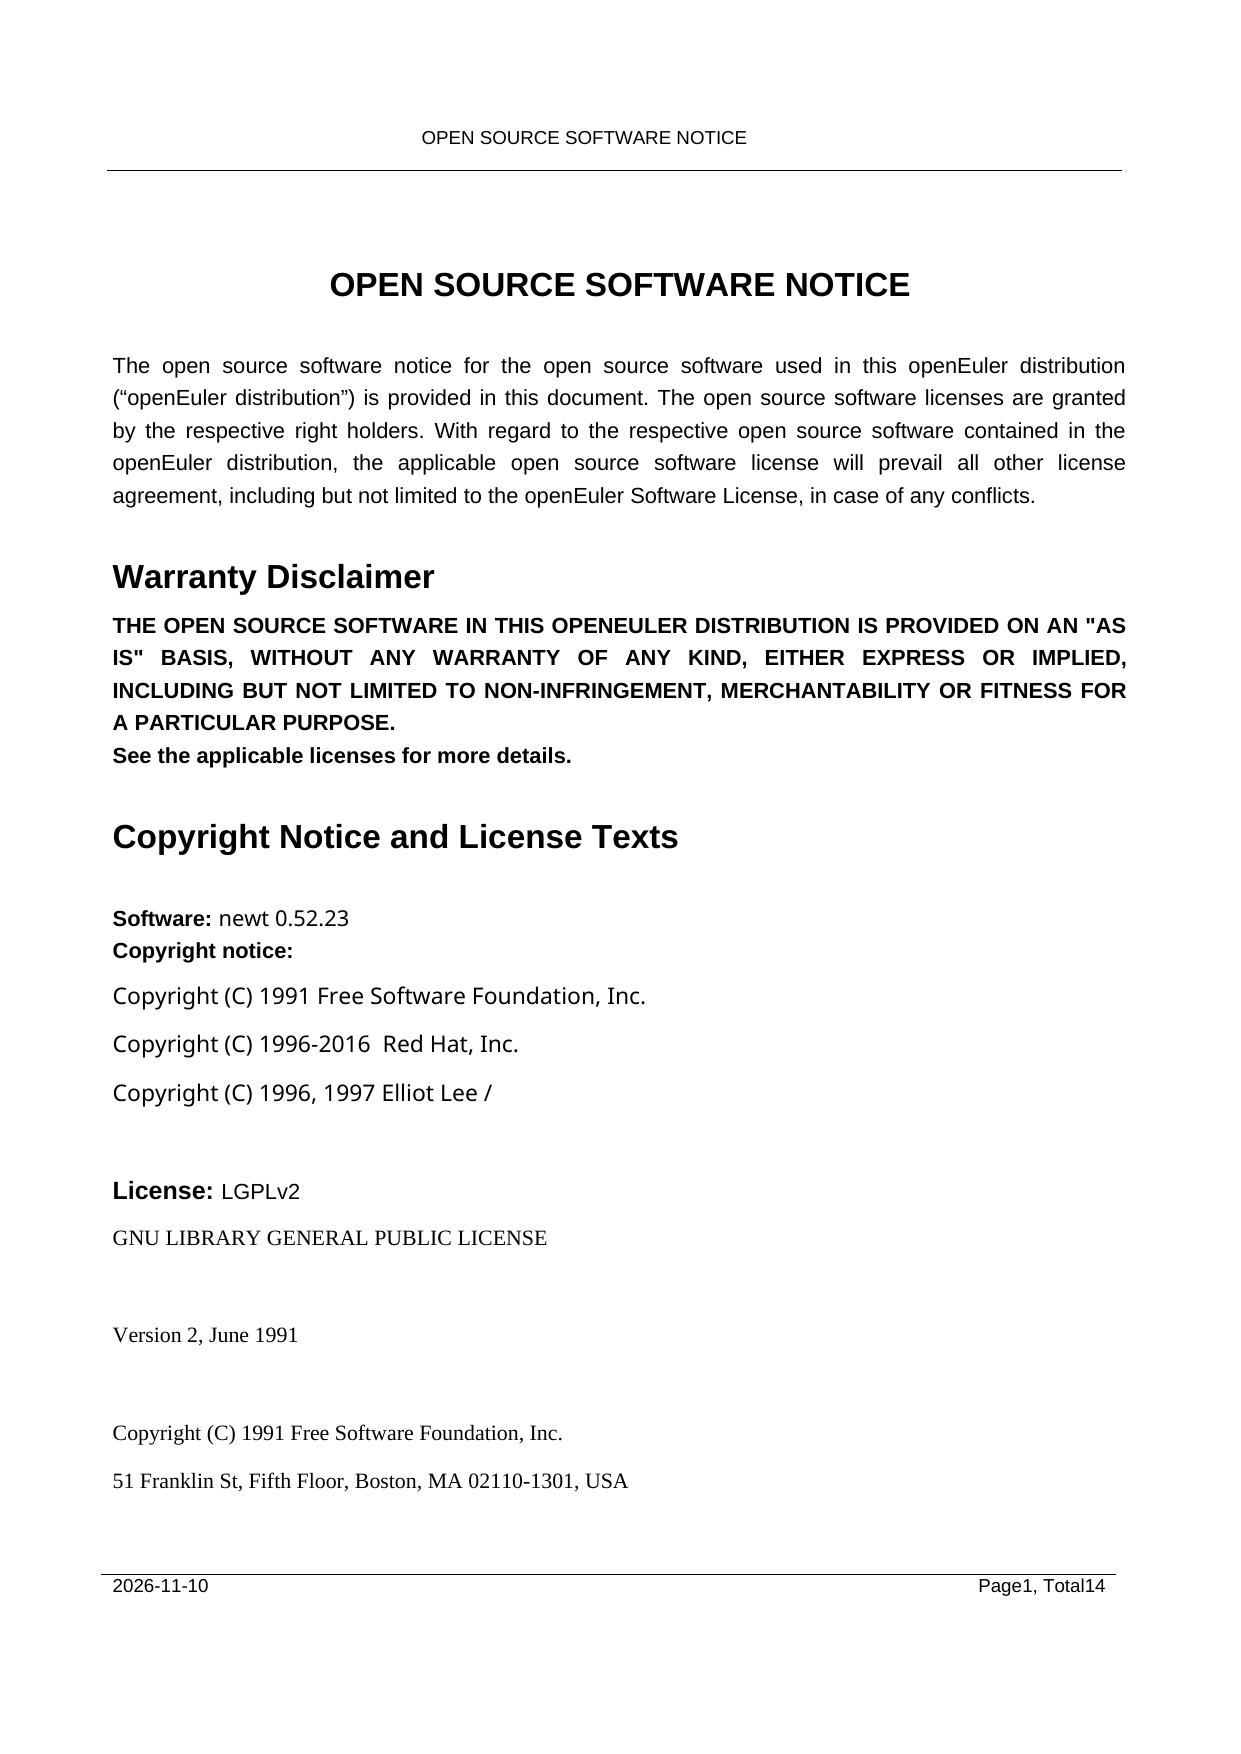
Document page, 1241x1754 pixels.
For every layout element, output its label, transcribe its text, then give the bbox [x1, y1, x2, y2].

text Warranty Disclaimer [112, 544, 1128, 609]
text License: LGPLv2 [112, 1174, 1128, 1207]
text Copyright (C) 1991 Free Software Foundation, Inc. Copyright (C) 1996-2016 Red Hat, Inc. Copyright (C) 1996, 1997 Elliot Lee / [112, 979, 1128, 1158]
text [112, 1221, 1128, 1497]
text The open source software notice for the open source software used in this openEuler distribution (“openEuler distribution”) is provided in this document. The open source software licenses are granted by the respective right holders. With regard to the respective open source software contained in the openEuler distribution, the applicable open source software license will prevail all other license agreement, including but not limited to the openEuler Software License, in case of any conflicts. [112, 349, 1128, 511]
text OPEN SOURCE SOFTWARE NOTICE [112, 251, 1128, 316]
text Software: newt 0.52.23 [112, 901, 1128, 934]
text Copyright notice: [112, 934, 1128, 966]
text Copyright Notice and License Texts [112, 804, 1128, 869]
text THE OPEN SOURCE SOFTWARE IN THIS OPENEULER DISTRIBUTION IS PROVIDED ON AN "AS IS" BASIS, WITHOUT ANY WARRANTY OF ANY KIND, EITHER EXPRESS OR IMPLIED, INCLUDING BUT NOT LIMITED TO NON-INFRINGEMENT, MERCHANTABILITY OR FITNESS FOR A PARTICULAR PURPOSE. See the applicable licenses for more details. [112, 609, 1128, 771]
